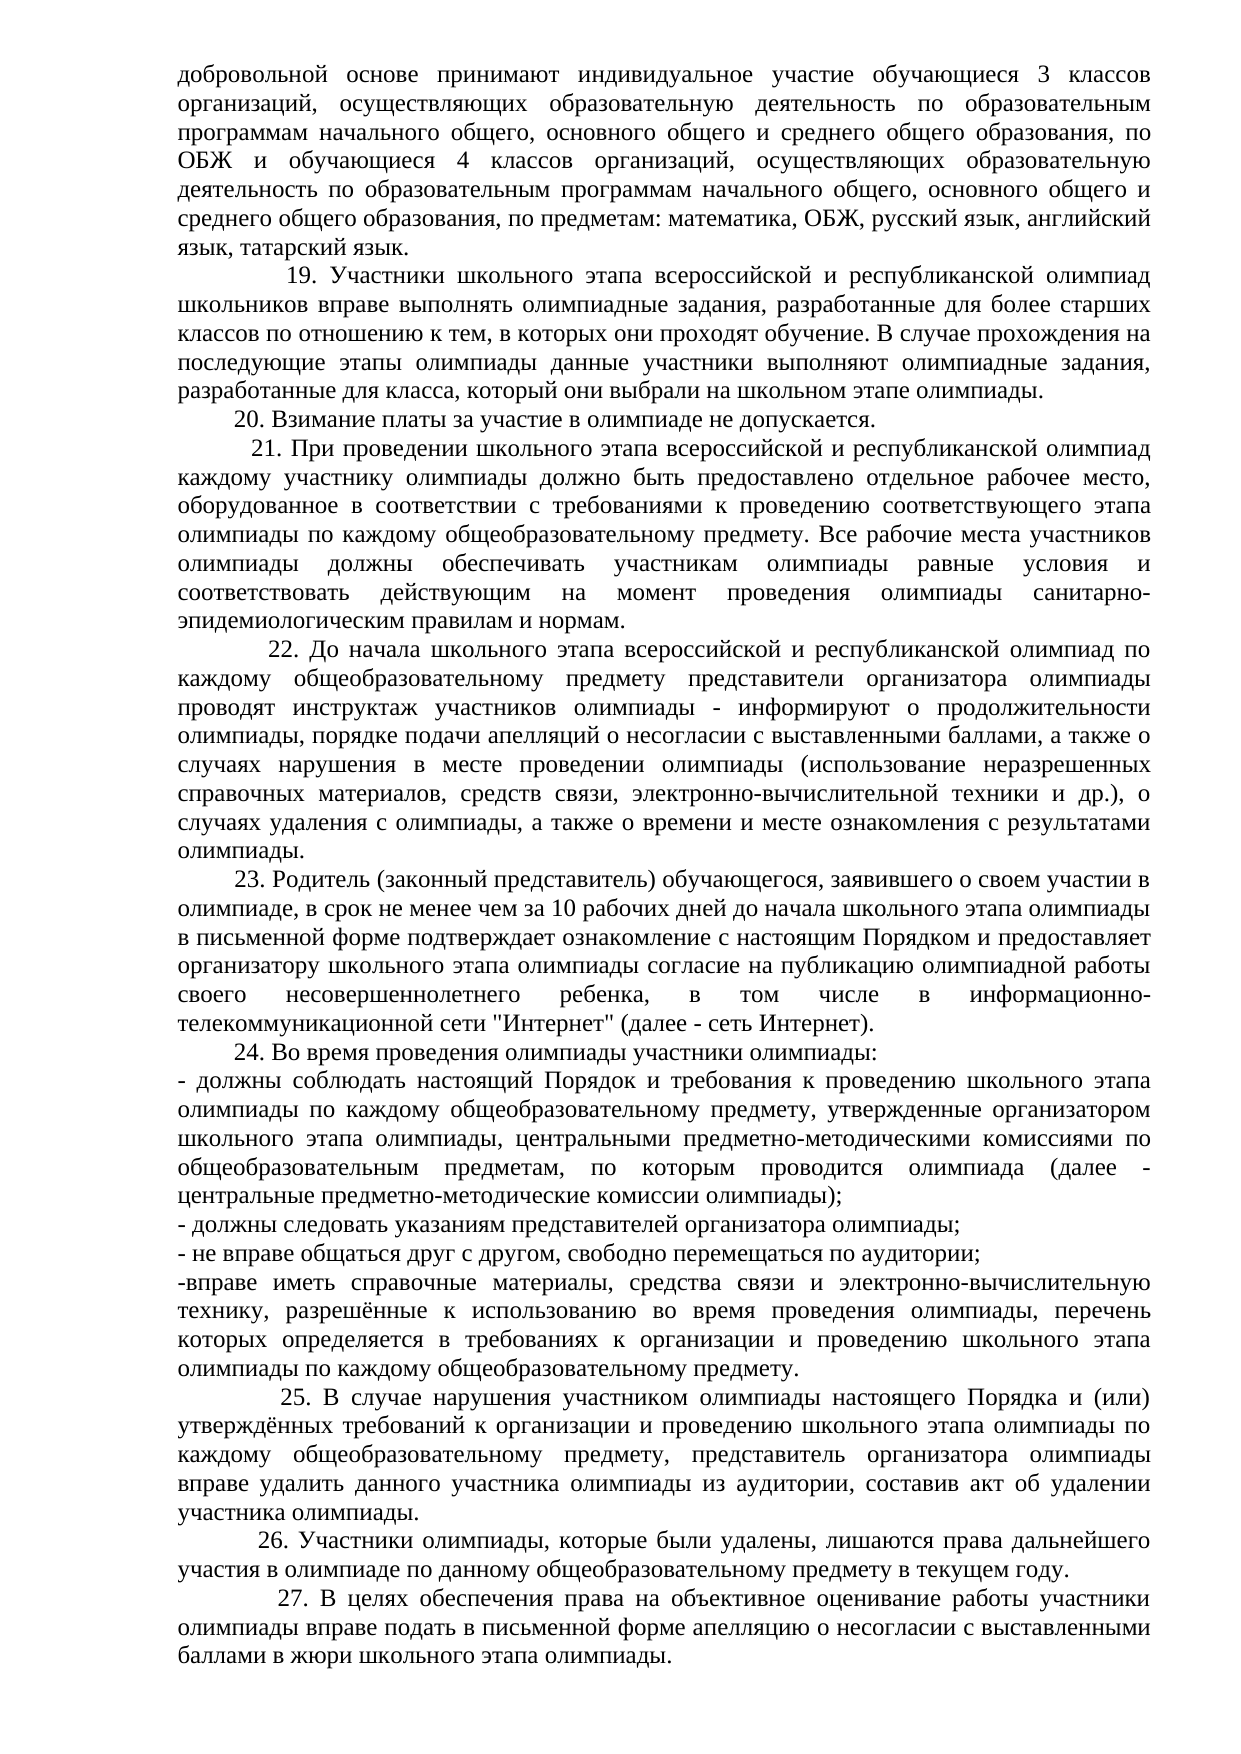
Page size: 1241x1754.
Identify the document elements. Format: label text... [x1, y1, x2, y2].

text - не вправе общаться друг с другом, свободно перемещаться по аудитории; [177, 1238, 1152, 1267]
text 23. Родитель (законный представитель) обучающегося, заявившего о своем участии в олимпиаде, в срок не менее чем за 10 рабочих дней до начала школьного этапа олимпиады в письменной форме подтверждает ознакомление с настоящим Порядком и предоставляет организатору школьного этапа олимпиады согласие на публикацию олимпиадной работы своего несовершеннолетнего ребенка, в том числе в информационно-телекоммуникационной сети "Интернет" (далее - сеть Интернет). [177, 864, 1152, 1037]
text 26. Участники олимпиады, которые были удалены, лишаются права дальнейшего участия в олимпиаде по данному общеобразовательному предмету в текущем году. [177, 1525, 1152, 1583]
text 22. До начала школьного этапа всероссийской и республиканской олимпиад по каждому общеобразовательному предмету представители организатора олимпиады проводят инструктаж участников олимпиады - информируют о продолжительности олимпиады, порядке подачи апелляций о несогласии с выставленными баллами, а также о случаях нарушения в месте проведении олимпиады (использование неразрешенных справочных материалов, средств связи, электронно-вычислительной техники и др.), о случаях удаления с олимпиады, а также о времени и месте ознакомления с результатами олимпиады. [177, 634, 1152, 864]
text 19. Участники школьного этапа всероссийской и республиканской олимпиад школьников вправе выполнять олимпиадные задания, разработанные для более старших классов по отношению к тем, в которых они проходят обучение. В случае прохождения на последующие этапы олимпиады данные участники выполняют олимпиадные задания, разработанные для класса, который они выбрали на школьном этапе олимпиады. [177, 260, 1152, 404]
text - должны следовать указаниям представителей организатора олимпиады; [177, 1209, 1152, 1238]
text - должны соблюдать настоящий Порядок и требования к проведению школьного этапа олимпиады по каждому общеобразовательному предмету, утвержденные организатором школьного этапа олимпиады, центральными предметно-методическими комиссиями по общеобразовательным предметам, по которым проводится олимпиада (далее - центральные предметно-методические комиссии олимпиады); [177, 1065, 1152, 1209]
text 21. При проведении школьного этапа всероссийской и республиканской олимпиад каждому участнику олимпиады должно быть предоставлено отдельное рабочее место, оборудованное в соответствии с требованиями к проведению соответствующего этапа олимпиады по каждому общеобразовательному предмету. Все рабочие места участников олимпиады должны обеспечивать участникам олимпиады равные условия и соответствовать действующим на момент проведения олимпиады санитарно-эпидемиологическим правилам и нормам. [177, 433, 1152, 634]
text -вправе иметь справочные материалы, средства связи и электронно-вычислительную технику, разрешённые к использованию во время проведения олимпиады, перечень которых определяется в требованиях к организации и проведению школьного этапа олимпиады по каждому общеобразовательному предмету. [177, 1267, 1152, 1382]
text 24. Во время проведения олимпиады участники олимпиады: [177, 1037, 1152, 1065]
text 20. Взимание платы за участие в олимпиаде не допускается. [177, 404, 1152, 433]
text 27. В целях обеспечения права на объективное оценивание работы участники олимпиады вправе подать в письменной форме апелляцию о несогласии с выставленными баллами в жюри школьного этапа олимпиады. [177, 1583, 1152, 1669]
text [177, 59, 1152, 260]
text 25. В случае нарушения участником олимпиады настоящего Порядка и (или) утверждённых требований к организации и проведению школьного этапа олимпиады по каждому общеобразовательному предмету, представитель организатора олимпиады вправе удалить данного участника олимпиады из аудитории, составив акт об удалении участника олимпиады. [177, 1382, 1152, 1525]
